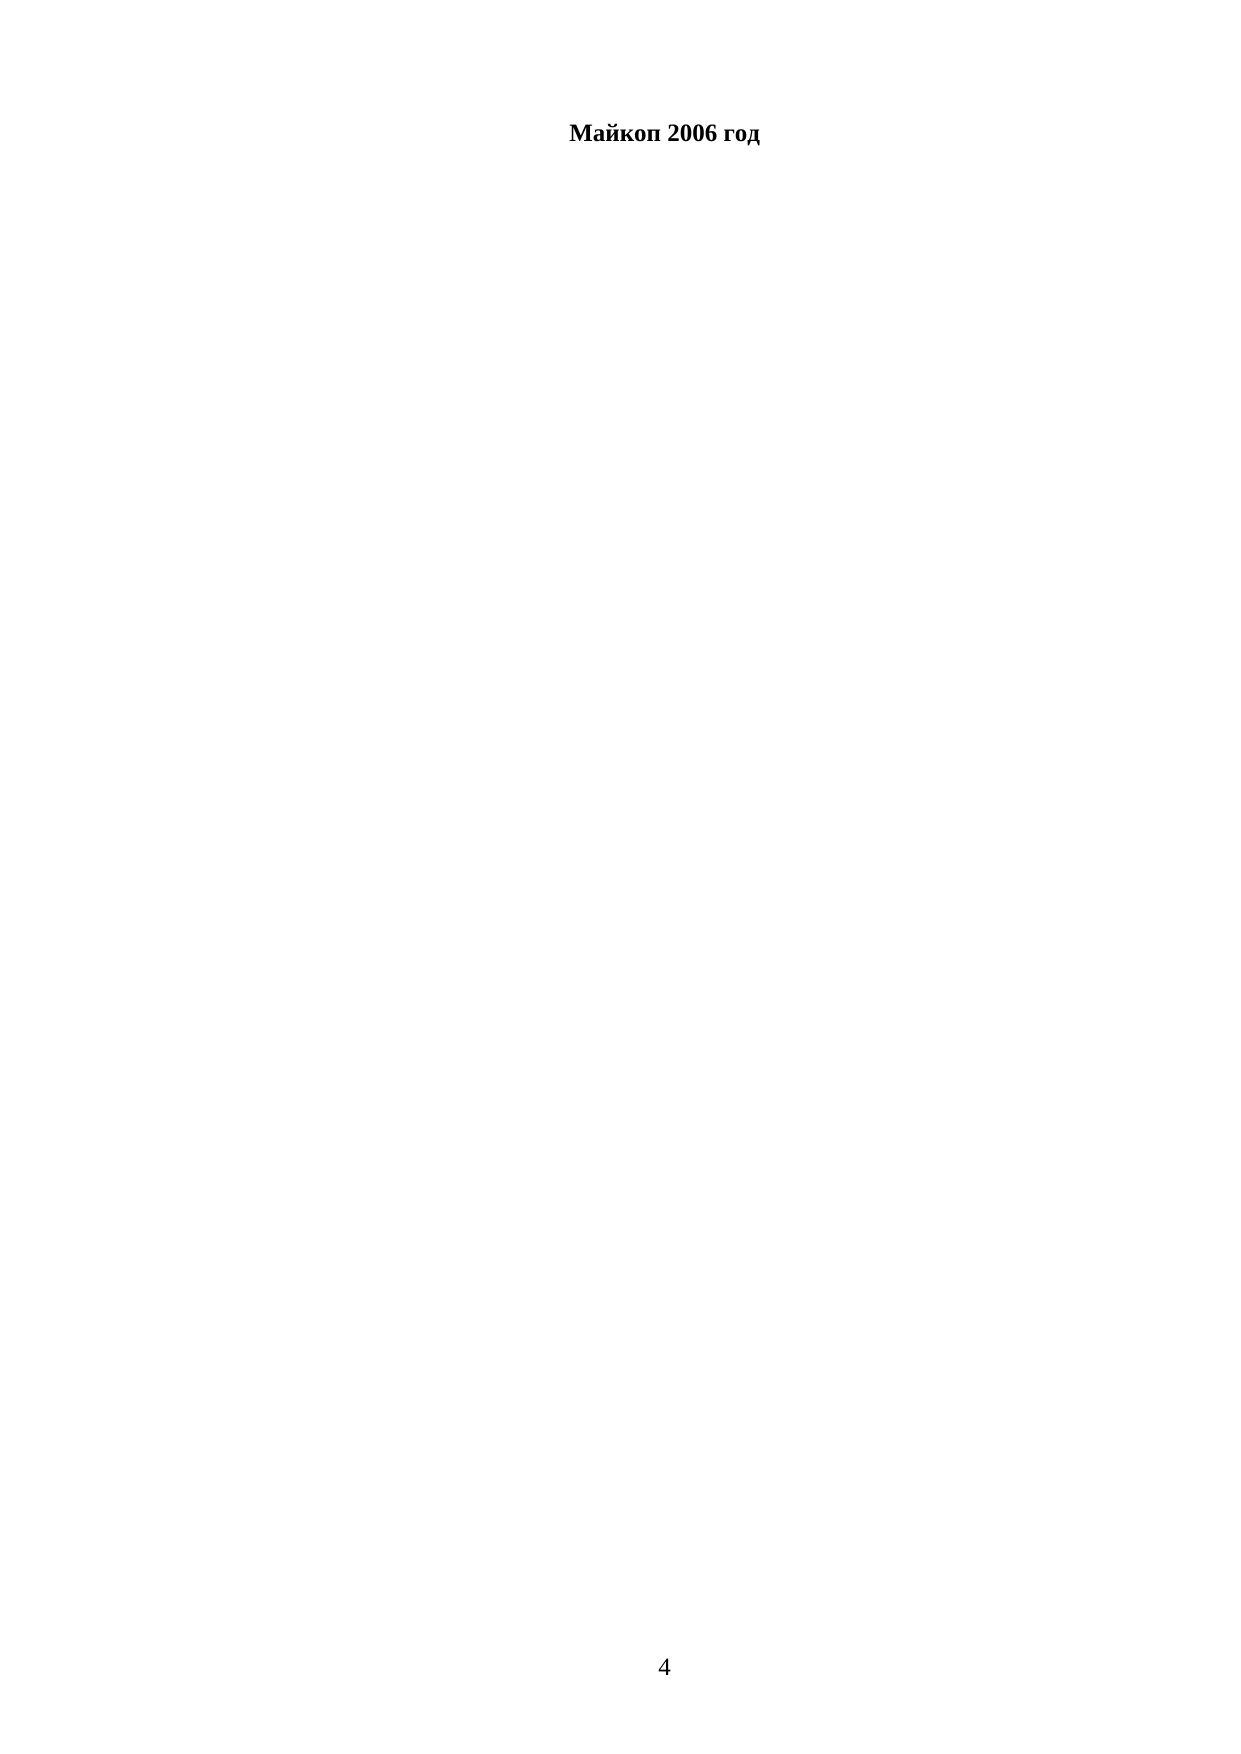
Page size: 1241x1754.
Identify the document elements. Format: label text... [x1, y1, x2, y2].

text Майкоп 2006 год [177, 118, 1152, 147]
